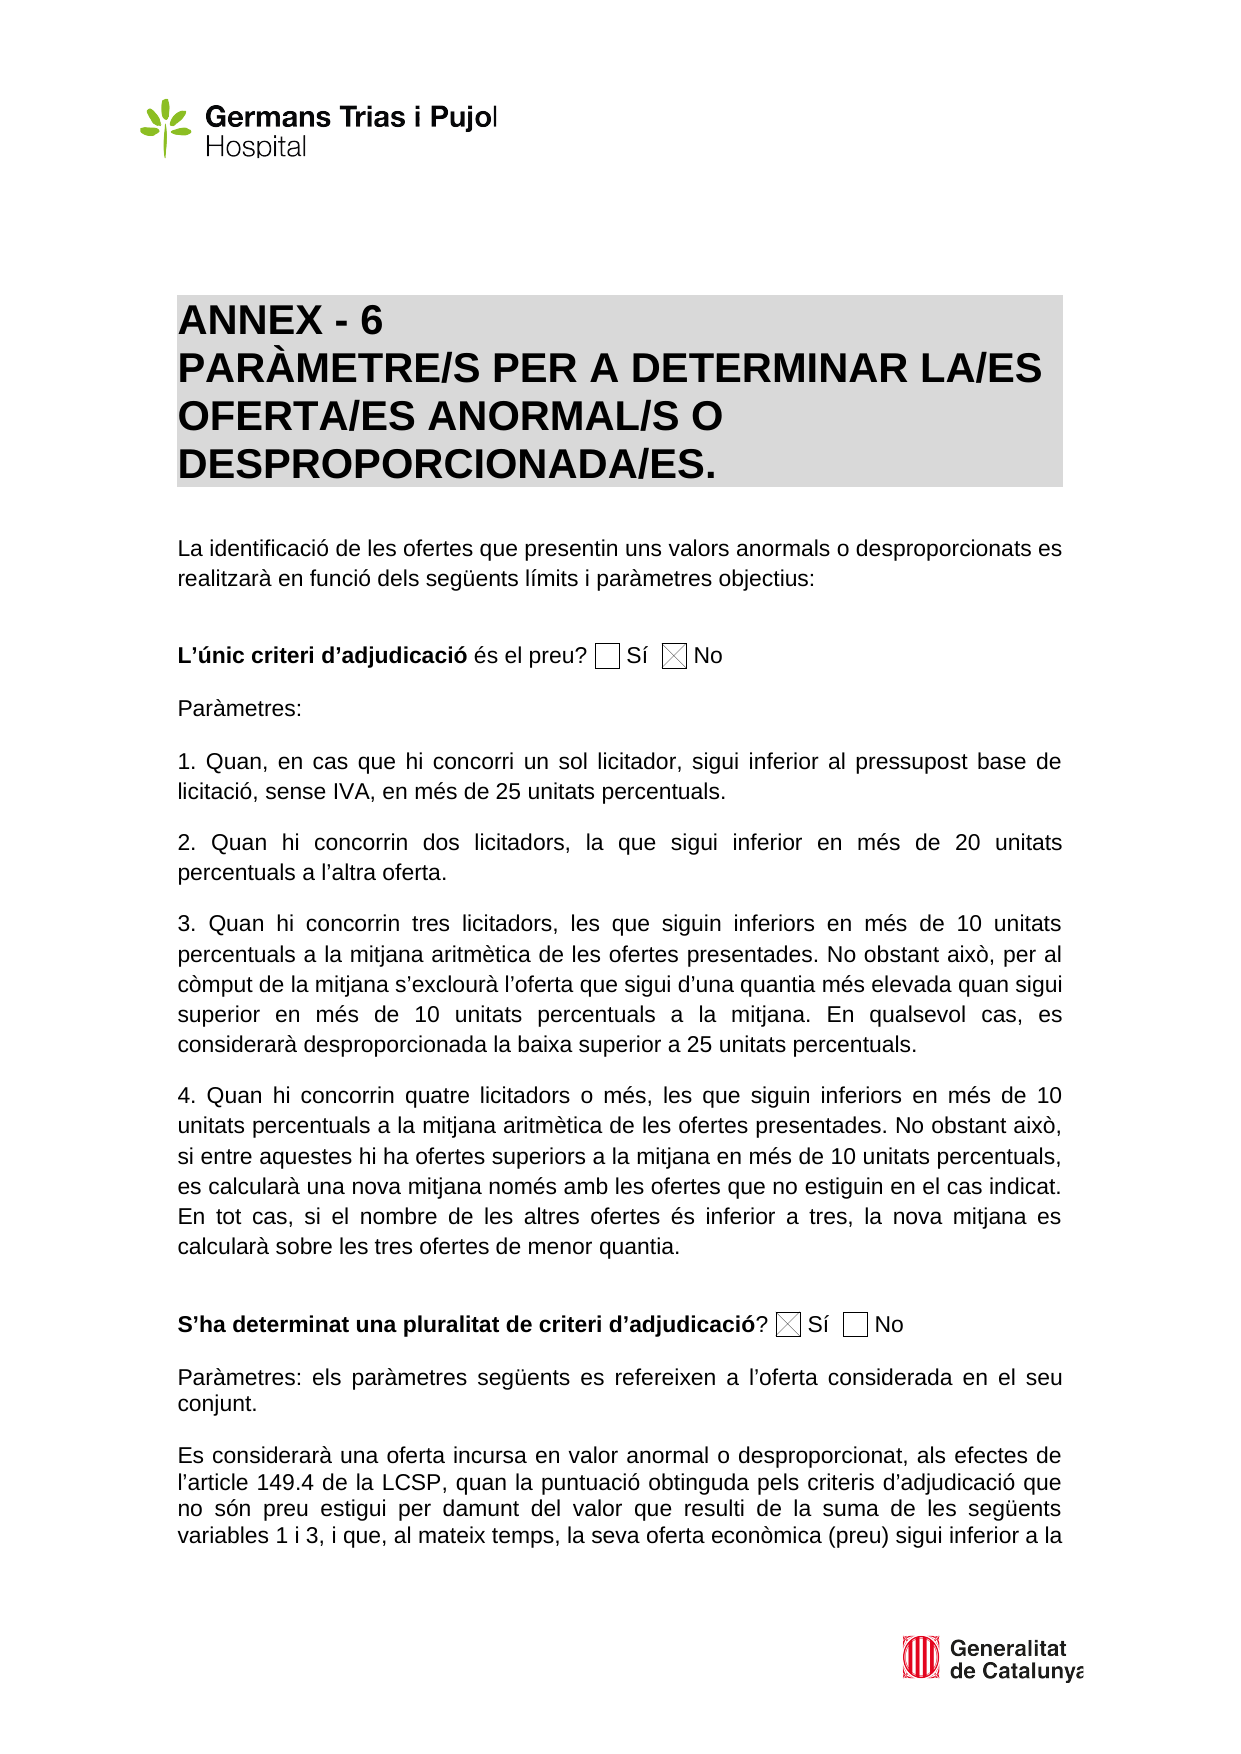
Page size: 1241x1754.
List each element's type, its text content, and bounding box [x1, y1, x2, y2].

text 2. Quan hi concorrin dos licitadors, la que sigui inferior en més de 20 unitats percentuals a l’altra oferta. [177, 829, 1063, 886]
text La identificació de les ofertes que presentin uns valors anormals o desproporcionats es realitzarà en funció dels següents límits i paràmetres objectius: [177, 535, 1063, 591]
text 3. Quan hi concorrin tres licitadors, les que siguin inferiors en més de 10 unitats percentuals a la mitjana aritmètica de les ofertes presentades. No obstant això, per al còmput de la mitjana s’exclourà l’oferta que sigui d’una quantia més elevada quan sigui superior en més de 10 unitats percentuals a la mitjana. En qualsevol cas, es considerarà desproporcionada la baixa superior a 25 unitats percentuals. [177, 910, 1063, 1058]
text Paràmetres: [177, 695, 1063, 722]
text L’únic criteri d’adjudicació és el preu? Sí No [177, 642, 1063, 669]
text Paràmetres: els paràmetres següents es refereixen a l’oferta considerada en el seu conjunt. [177, 1363, 1063, 1416]
text ANNEX - 6 [177, 295, 1063, 343]
picture [139, 98, 496, 158]
text S’ha determinat una pluralitat de criteri d’adjudicació? Sí No [800, 1311, 1063, 1337]
text S’ha determinat una pluralitat de criteri d’adjudicació? Sí No [177, 1311, 776, 1337]
picture [902, 1635, 1084, 1683]
text PARÀMETRE/S PER A DETERMINAR LA/ES OFERTA/ES ANORMAL/S O DESPROPORCIONADA/ES. [177, 343, 1063, 487]
text 1. Quan, en cas que hi concorri un sol licitador, sigui inferior al pressupost base de licitació, sense IVA, en més de 25 unitats percentuals. [177, 748, 1063, 804]
text 4. Quan hi concorrin quatre licitadors o més, les que siguin inferiors en més de 10 unitats percentuals a la mitjana aritmètica de les ofertes presentades. No obstant això, si entre aquestes hi ha ofertes superiors a la mitjana en més de 10 unitats percentuals, es calcularà una nova mitjana només amb les ofertes que no estiguin en el cas indicat. En tot cas, si el nombre de les altres ofertes és inferior a tres, la nova mitjana es calcularà sobre les tres ofertes de menor quantia. [177, 1082, 1063, 1260]
